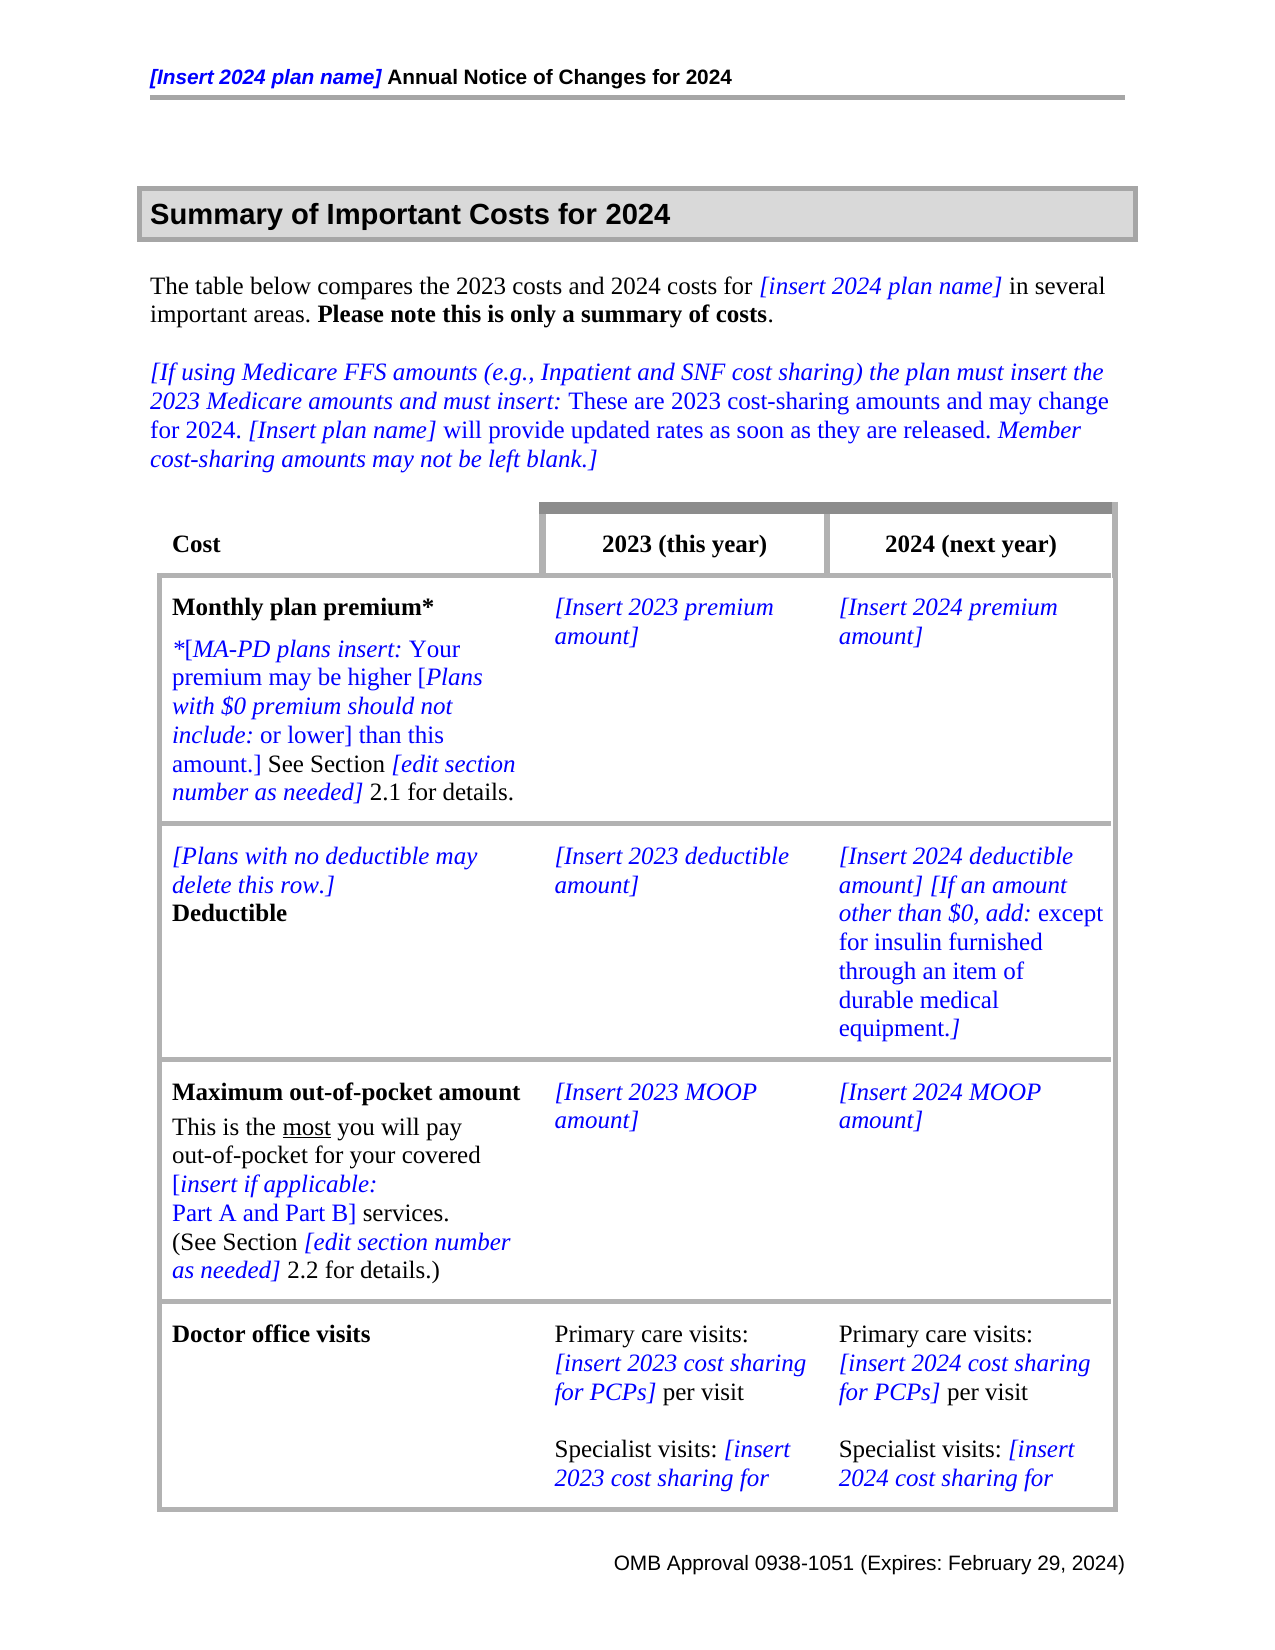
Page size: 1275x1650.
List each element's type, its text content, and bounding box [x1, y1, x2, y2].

subtitle Summary of Important Costs for 2024 [142, 191, 1133, 237]
text [If using Medicare FFS amounts (e.g., Inpatient and SNF cost sharing) the plan must insert the 2023 Medicare amounts and must insert: These are 2023 cost-sharing amounts and may change for 2024. [Insert plan name] will provide updated rates as soon as they are released. Member cost-sharing amounts may not be left blank.] [150, 357, 1125, 472]
table_cell [Insert 2024 deductible amount] [If an amount other than $0, add: except for insulin furnished through an item of durable medical equipment.] [827, 821, 1113, 1057]
table_header 2024 (next year) [830, 514, 1112, 573]
text The table below compares the 2023 costs and 2024 costs for [insert 2024 plan name] in several important areas. Please note this is only a summary of costs. [150, 271, 1125, 328]
table_header Cost [160, 502, 539, 573]
table_cell [Insert 2024 premium amount] [827, 573, 1113, 821]
table_header 2023 (this year) [546, 514, 824, 573]
table_cell [Insert 2023 premium amount] [543, 578, 827, 821]
table_cell Monthly plan premium* *[MA-PD plans insert: Your premium may be higher [Plans with $0 premium should not include: or lower] than this amount.] See Section [edit section number as needed] 2.1 for details. [162, 578, 542, 821]
table_cell [Insert 2023 MOOP amount] [543, 1062, 827, 1299]
table_cell Maximum out-of-pocket amount This is the most you will pay out-of-pocket for your covered [insert if applicable: Part A and Part B] services. (See Section [edit section number as needed] 2.2 for details.) [162, 1062, 542, 1299]
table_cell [543, 1304, 827, 1507]
table_cell [Insert 2024 MOOP amount] [827, 1057, 1113, 1299]
table_cell Doctor office visits [162, 1304, 542, 1507]
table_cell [827, 1299, 1113, 1507]
table_cell [Insert 2023 deductible amount] [543, 826, 827, 1057]
table_cell [Plans with no deductible may delete this row.] Deductible [162, 826, 542, 1057]
